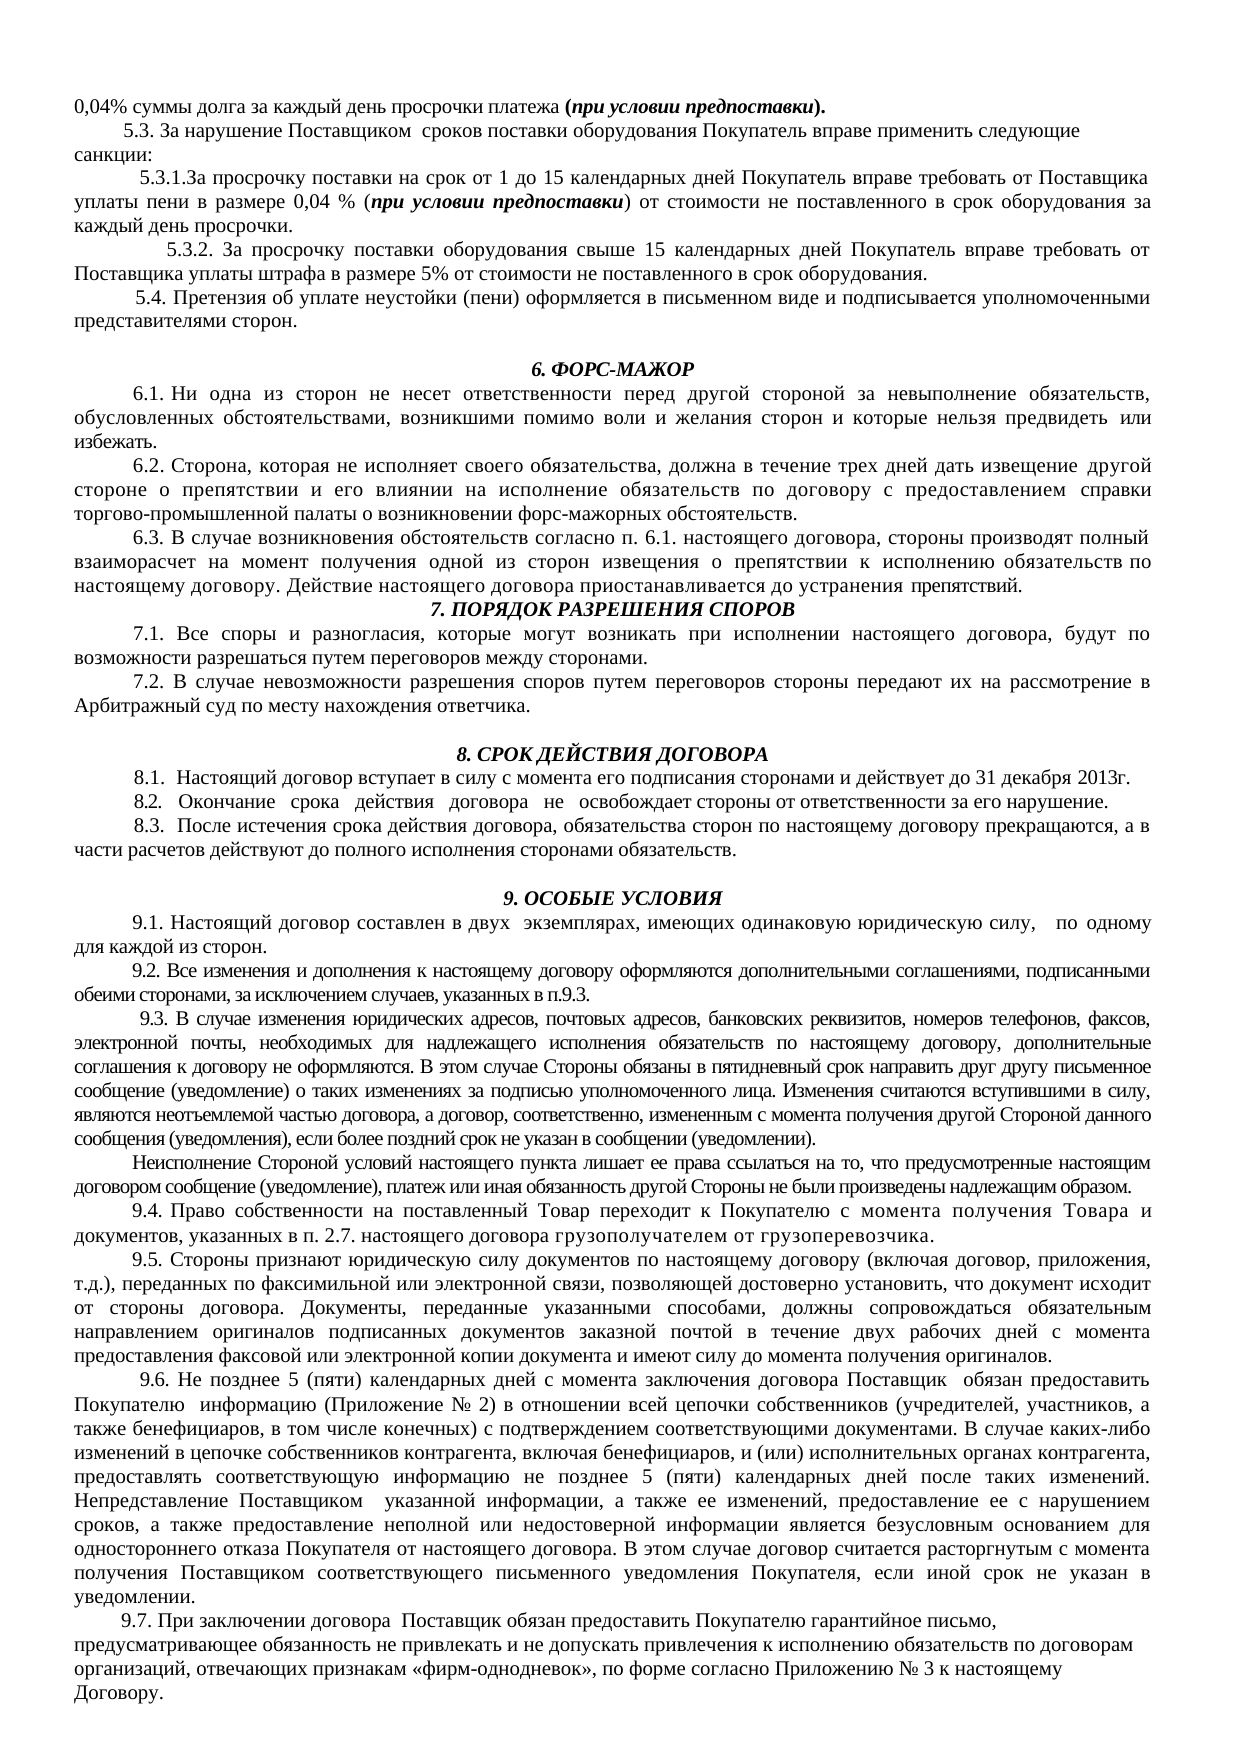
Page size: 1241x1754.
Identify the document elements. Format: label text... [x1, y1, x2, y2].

text 7. ПОРЯДОК РАЗРЕШЕНИЯ СПОРОВ [74, 597, 1152, 621]
list Ни одна из сторон не несет ответственности перед другой стороной за невыполнение обязательств, обусловленных обстоятельствами, возникшими помимо воли и желания сторон и которые нельзя предвидеть или избежать. [74, 381, 1152, 453]
text 8. СРОК ДЕЙСТВИЯ ДОГОВОРА [74, 742, 1152, 766]
text 7.1. Все споры и разногласия, которые могут возникать при исполнении настоящего договора, будут по возможности разрешаться путем переговоров между сторонами. [74, 621, 1152, 669]
list Право собственности на поставленный Товар переходит к Покупателю с момента получения Товара и документов, указанных в п. 2.7. настоящего договора грузополучателем от грузоперевозчика. [74, 1198, 1152, 1247]
text 9.6. Не позднее 5 (пяти) календарных дней с момента заключения договора Поставщик обязан предоставить Покупателю информацию (Приложение № 2) в отношении всей цепочки собственников (учредителей, участников, а также бенефициаров, в том числе конечных) с подтверждением соответствующими документами. В случае каких-либо изменений в цепочке собственников контрагента, включая бенефициаров, и (или) исполнительных органах контрагента, предоставлять соответствующую информацию не позднее 5 (пяти) календарных дней после таких изменений. Непредставление Поставщиком указанной информации, а также ее изменений, предоставление ее с нарушением сроков, а также предоставление неполной или недостоверной информации является безусловным основанием для одностороннего отказа Покупателя от настоящего договора. В этом случае договор считается расторгнутым с момента получения Поставщиком соответствующего письменного уведомления Покупателя, если иной срок не указан в уведомлении. [74, 1367, 1152, 1608]
list Настоящий договор составлен в двух экземплярах, имеющих одинаковую юридическую силу, по одному для каждой из сторон. [74, 910, 1152, 958]
text 9.7. При заключении договора Поставщик обязан предоставить Покупателю гарантийное письмо, предусматривающее обязанность не привлекать и не допускать привлечения к исполнению обязательств по договорам организаций, отвечающих признакам «фирм-однодневок», по форме согласно Приложению № 3 к настоящему Договору. [74, 1608, 1152, 1704]
text 9.2. Все изменения и дополнения к настоящему договору оформляются дополнительными соглашениями, подписанными обеими сторонами, за исключением случаев, указанных в п.9.3. [74, 958, 1152, 1006]
list В случае возникновения обстоятельств согласно п. 6.1. настоящего договора, стороны производят полный взаиморасчет на момент получения одной из сторон извещения о препятствии к исполнению обязательств по настоящему договору. Действие настоящего договора приостанавливается до устранения препятствий. [74, 525, 1152, 597]
text 9.5. Стороны признают юридическую силу документов по настоящему договору (включая договор, приложения, т.д.), переданных по факсимильной или электронной связи, позволяющей достоверно установить, что документ исходит от стороны договора. Документы, переданные указанными способами, должны сопровождаться обязательным направлением оригиналов подписанных документов заказной почтой в течение двух рабочих дней с момента предоставления факсовой или электронной копии документа и имеют силу до момента получения оригиналов. [74, 1247, 1152, 1367]
text 0,04% суммы долга за каждый день просрочки платежа (при условии предпоставки). [74, 94, 1152, 118]
list Сторона, которая не исполняет своего обязательства, должна в течение трех дней дать извещение другой стороне о препятствии и его влиянии на исполнение обязательств по договору с предоставлением справки торгово-промышленной палаты о возникновении форс-мажорных обстоятельств. [74, 453, 1152, 525]
list Настоящий договор вступает в силу с момента его подписания сторонами и действует до 31 декабря 2013г. [74, 766, 1152, 789]
text 8.3. После истечения срока действия договора, обязательства сторон по настоящему договору прекращаются, а в части расчетов действуют до полного исполнения сторонами обязательств. [74, 813, 1152, 861]
text 5.3.1.За просрочку поставки на срок от 1 до 15 календарных дней Покупатель вправе требовать от Поставщика уплаты пени в размере 0,04 % (при условии предпоставки) от стоимости не поставленного в срок оборудования за каждый день просрочки. [74, 166, 1152, 237]
text 9. ОСОБЫЕ УСЛОВИЯ [74, 886, 1152, 910]
text 5.4. Претензия об уплате неустойки (пени) оформляется в письменном виде и подписывается уполномоченными представителями сторон. [74, 285, 1152, 333]
text 7.2. В случае невозможности разрешения споров путем переговоров стороны передают их на рассмотрение в Арбитражный суд по месту нахождения ответчика. [74, 669, 1152, 717]
text 9.3. В случае изменения юридических адресов, почтовых адресов, банковских реквизитов, номеров телефонов, факсов, электронной почты, необходимых для надлежащего исполнения обязательств по настоящему договору, дополнительные соглашения к договору не оформляются. В этом случае Стороны обязаны в пятидневный срок направить друг другу письменное сообщение (уведомление) о таких изменениях за подписью уполномоченного лица. Изменения считаются вступившими в силу, являются неотъемлемой частью договора, а договор, соответственно, измененным с момента получения другой Стороной данного сообщения (уведомления), если более поздний срок не указан в сообщении (уведомлении). [74, 1006, 1152, 1150]
text 5.3.2. За просрочку поставки оборудования свыше 15 календарных дней Покупатель вправе требовать от Поставщика уплаты штрафа в размере 5% от стоимости не поставленного в срок оборудования. [74, 237, 1152, 285]
text 5.3. За нарушение Поставщиком сроков поставки оборудования Покупатель вправе применить следующие санкции: [74, 118, 1152, 166]
text 6. ФОРС-МАЖОР [74, 357, 1152, 381]
text Неисполнение Стороной условий настоящего пункта лишает ее права ссылаться на то, что предусмотренные настоящим договором сообщение (уведомление), платеж или иная обязанность другой Стороны не были произведены надлежащим образом. [74, 1150, 1152, 1198]
text 8.2. Окончание срока действия договора не освобождает стороны от ответственности за его нарушение. [74, 789, 1152, 813]
